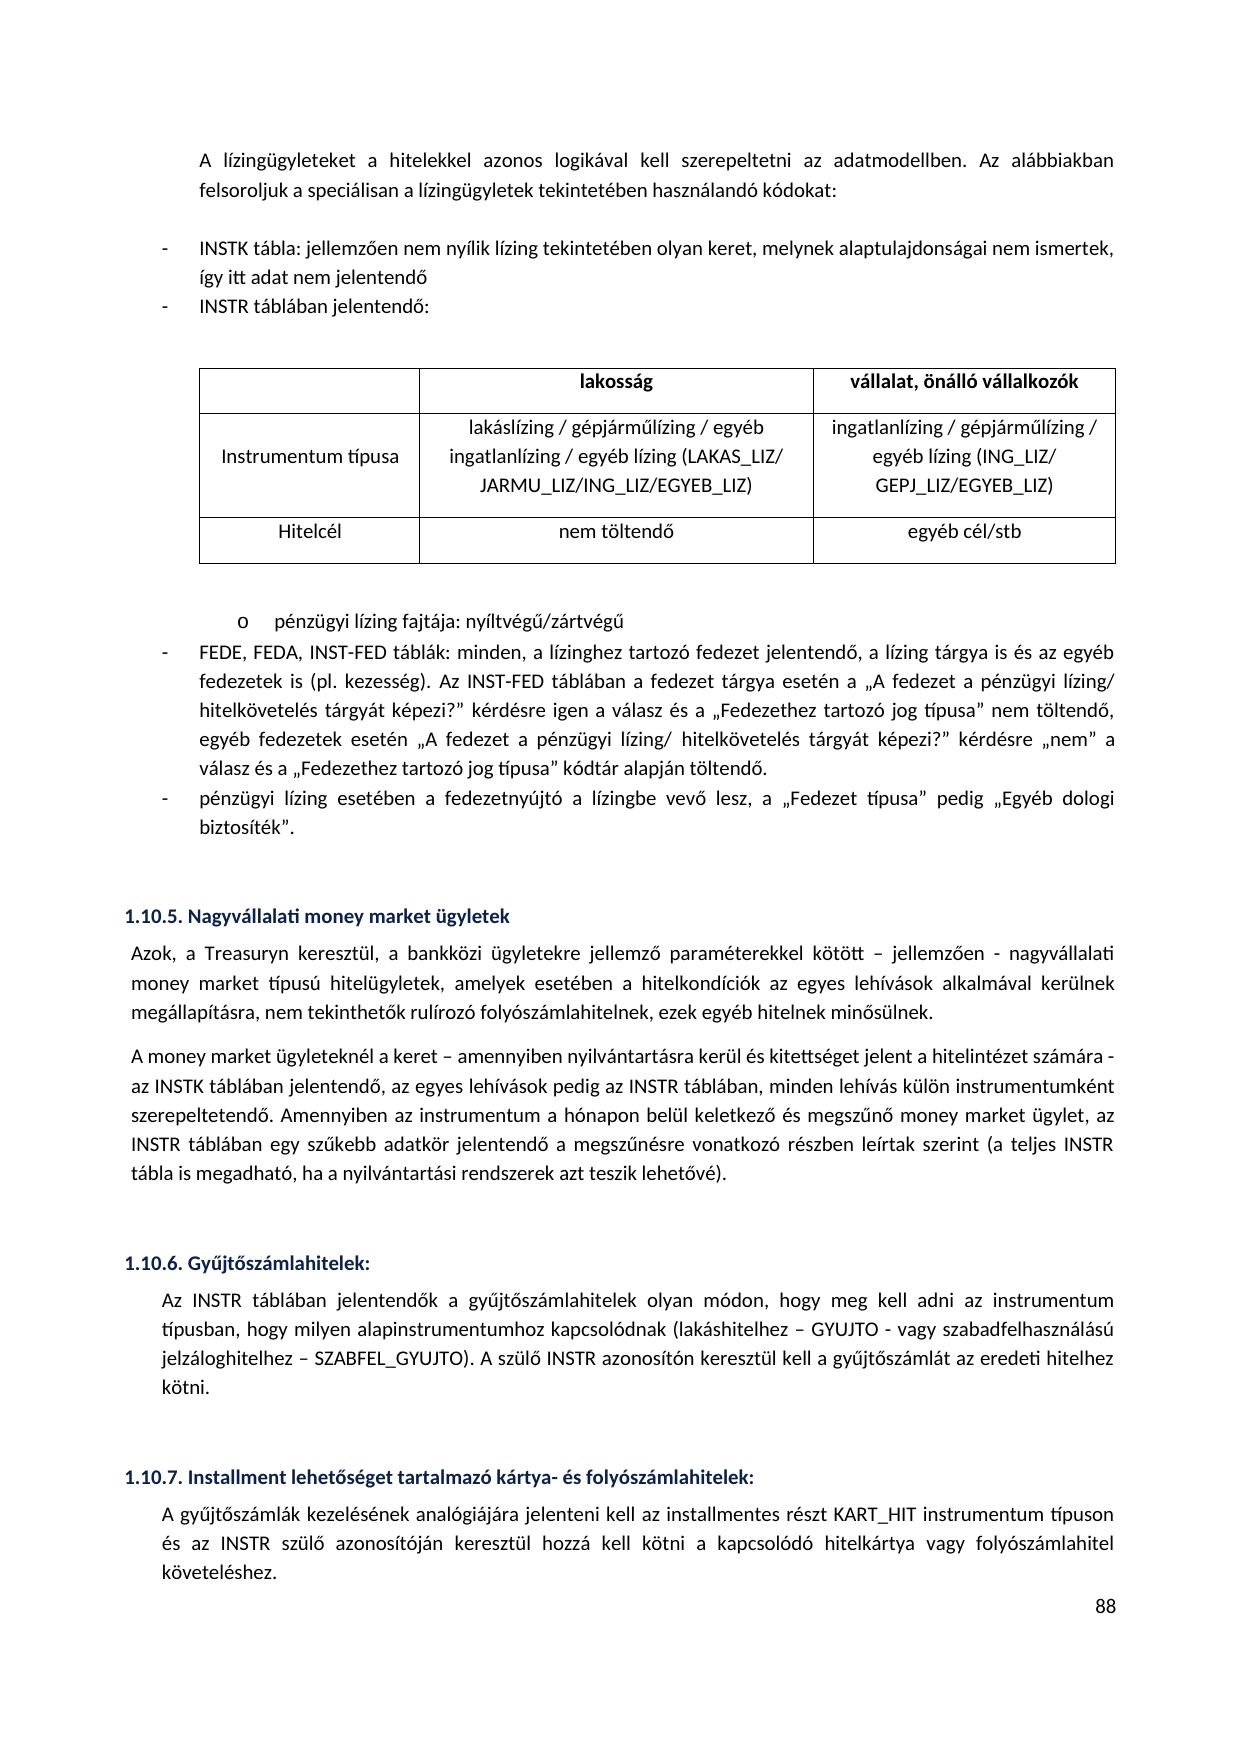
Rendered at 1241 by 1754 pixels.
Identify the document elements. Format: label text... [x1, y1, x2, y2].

table_cell egyéb cél/stb [814, 518, 1115, 563]
subtitle Installment lehetőséget tartalmazó kártya- és folyószámlahitelek: [124, 1464, 1116, 1489]
subtitle Gyűjtőszámlahitelek: [124, 1250, 1116, 1275]
list INSTK tábla: jellemzően nem nyílik lízing tekintetében olyan keret, melynek alaptulajdonságai nem ismertek, így itt adat nem jelentendő [162, 235, 1116, 290]
text Azok, a Treasuryn keresztül, a bankközi ügyletekre jellemző paraméterekkel kötött – jellemzően - nagyvállalati money market típusú hitelügyletek, amelyek esetében a hitelkondíciók az egyes lehívások alkalmával kerülnek megállapításra, nem tekinthetők rulírozó folyószámlahitelnek, ezek egyéb hitelnek minősülnek. [131, 941, 1116, 1024]
table_header [200, 369, 419, 413]
text Az INSTR táblában jelentendők a gyűjtőszámlahitelek olyan módon, hogy meg kell adni az instrumentum típusban, hogy milyen alapinstrumentumhoz kapcsolódnak (lakáshitelhez – GYUJTO - vagy szabadfelhasználású jelzáloghitelhez – SZABFEL_GYUJTO). A szülő INSTR azonosítón keresztül kell a gyűjtőszámlát az eredeti hitelhez kötni. [162, 1287, 1116, 1400]
list FEDE, FEDA, INST-FED táblák: minden, a lízinghez tartozó fedezet jelentendő, a lízing tárgya is és az egyéb fedezetek is (pl. kezesség). Az INST-FED táblában a fedezet tárgya esetén a „A fedezet a pénzügyi lízing/ hitelkövetelés tárgyát képezi?” kérdésre igen a válasz és a „Fedezethez tartozó jog típusa” nem töltendő, egyéb fedezetek esetén „A fedezet a pénzügyi lízing/ hitelkövetelés tárgyát képezi?” kérdésre „nem” a válasz és a „Fedezethez tartozó jog típusa” kódtár alapján töltendő. [162, 639, 1116, 781]
table_header lakosság [420, 369, 813, 413]
table_cell nem töltendő [420, 518, 813, 563]
table_cell ingatlanlízing / gépjárműlízing / egyéb lízing (ING_LIZ/ GEPJ_LIZ/EGYEB_LIZ) [814, 414, 1115, 517]
table_header vállalat, önálló vállalkozók [814, 369, 1115, 413]
text A gyűjtőszámlák kezelésének analógiájára jelenteni kell az installmentes részt KART_HIT instrumentum típuson és az INSTR szülő azonosítóján keresztül hozzá kell kötni a kapcsolódó hitelkártya vagy folyószámlahitel követeléshez. [162, 1501, 1116, 1585]
subtitle Nagyvállalati money market ügyletek [124, 903, 1116, 929]
text A money market ügyleteknél a keret – amennyiben nyilvántartásra kerül és kitettséget jelent a hitelintézet számára - az INSTK táblában jelentendő, az egyes lehívások pedig az INSTR táblában, minden lehívás külön instrumentumként szerepeltetendő. Amennyiben az instrumentum a hónapon belül keletkező és megszűnő money market ügylet, az INSTR táblában egy szűkebb adatkör jelentendő a megszűnésre vonatkozó részben leírtak szerint (a teljes INSTR tábla is megadható, ha a nyilvántartási rendszerek azt teszik lehetővé). [131, 1044, 1116, 1186]
list A lízingügyleteket a hitelekkel azonos logikával kell szerepeltetni az adatmodellben. Az alábbiakban felsoroljuk a speciálisan a lízingügyletek tekintetében használandó kódokat: [199, 148, 1116, 202]
list INSTR táblában jelentendő: [162, 293, 1116, 319]
table_cell Hitelcél [200, 518, 419, 563]
table_cell lakáslízing / gépjárműlízing / egyéb ingatlanlízing / egyéb lízing (LAKAS_LIZ/ JARMU_LIZ/ING_LIZ/EGYEB_LIZ) [420, 414, 813, 517]
list pénzügyi lízing fajtája: nyíltvégű/zártvégű [237, 608, 1116, 635]
list pénzügyi lízing esetében a fedezetnyújtó a lízingbe vevő lesz, a „Fedezet típusa” pedig „Egyéb dologi biztosíték”. [162, 785, 1116, 839]
table_cell Instrumentum típusa [200, 414, 419, 517]
